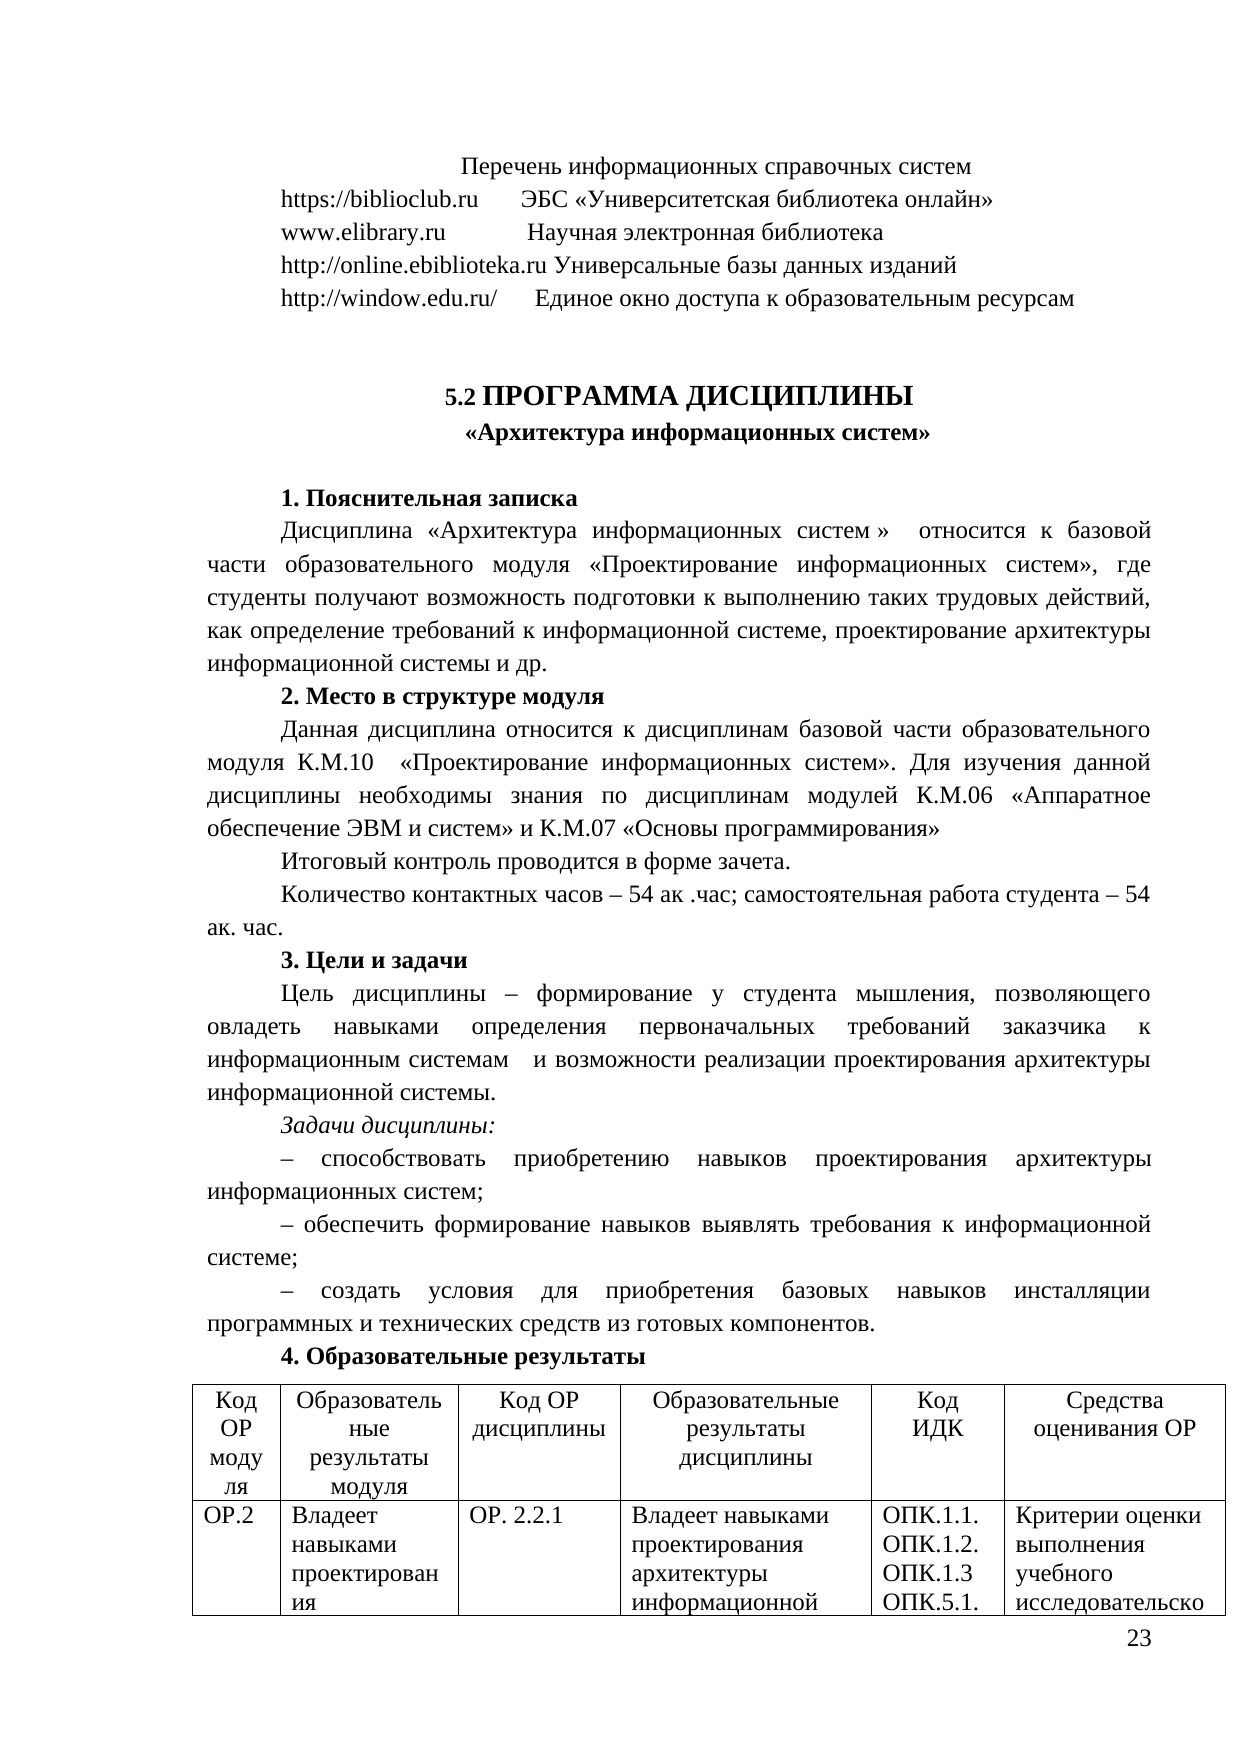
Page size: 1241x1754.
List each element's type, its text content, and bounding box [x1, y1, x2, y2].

text Перечень информационных справочных систем [207, 151, 1152, 180]
table_header Образовательные результаты модуля [281, 1385, 458, 1500]
text – способствовать приобретению навыков проектирования архитектуры информационных систем; [207, 1143, 1152, 1205]
text 2. Место в структуре модуля [207, 681, 1152, 709]
text 3. Цели и задачи [207, 945, 1152, 974]
text Цель дисциплины – формирование у студента мышления, позволяющего овладеть навыками определения первоначальных требований заказчика к информационным системам и возможности реализации проектирования архитектуры информационной системы. [207, 978, 1152, 1106]
text Количество контактных часов – 54 ак .час; самостоятельная работа студента – 54 ак. час. [207, 879, 1152, 941]
table_header Код ОР дисциплины [459, 1385, 620, 1500]
table_cell ОР. 2.2.1 [459, 1501, 620, 1615]
subtitle 5.2 ПРОГРАММА ДИСЦИПЛИНЫ [207, 378, 1152, 412]
table_cell ОР.2 [193, 1501, 280, 1615]
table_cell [621, 1501, 871, 1615]
text http://window.edu.ru/ Единое окно доступа к образовательным ресурсам [207, 283, 1152, 312]
text – создать условия для приобретения базовых навыков инсталляции программных и технических средств из готовых компонентов. [207, 1275, 1152, 1337]
table_header Код ИДК [872, 1385, 1004, 1500]
text – обеспечить формирование навыков выявлять требования к информационной системе; [207, 1209, 1152, 1271]
table_header Образовательные результаты дисциплины [621, 1385, 871, 1500]
text www.elibrary.ru Научная электронная библиотека [207, 217, 1152, 246]
text 1. Пояснительная записка [207, 483, 1152, 511]
text Итоговый контроль проводится в форме зачета. [207, 846, 1152, 874]
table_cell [1005, 1501, 1225, 1615]
text Дисциплина «Архитектура информационных систем » относится к базовой части образовательного модуля «Проектирование информационных систем», где студенты получают возможность подготовки к выполнению таких трудовых действий, как определение требований к информационной системе, проектирование архитектуры информационной системы и др. [207, 516, 1152, 676]
text Данная дисциплина относится к дисциплинам базовой части образовательного модуля К.М.10 «Проектирование информационных систем». Для изучения данной дисциплины необходимы знания по дисциплинам модулей К.М.06 «Аппаратное обеспечение ЭВМ и систем» и К.М.07 «Основы программирования» [207, 714, 1152, 842]
table_header Код ОР модуля [193, 1385, 280, 1500]
table_header Средства оценивания ОР [1005, 1385, 1225, 1500]
text http://online.ebiblioteka.ru Универсальные базы данных изданий [207, 250, 1152, 279]
text 4. Образовательные результаты [207, 1341, 1152, 1370]
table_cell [872, 1501, 1004, 1615]
text https://biblioclub.ru ЭБС «Университетская библиотека онлайн» [207, 184, 1152, 213]
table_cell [281, 1501, 458, 1615]
text Задачи дисциплины: [207, 1110, 1152, 1139]
subtitle «Архитектура информационных систем» [244, 417, 1152, 445]
